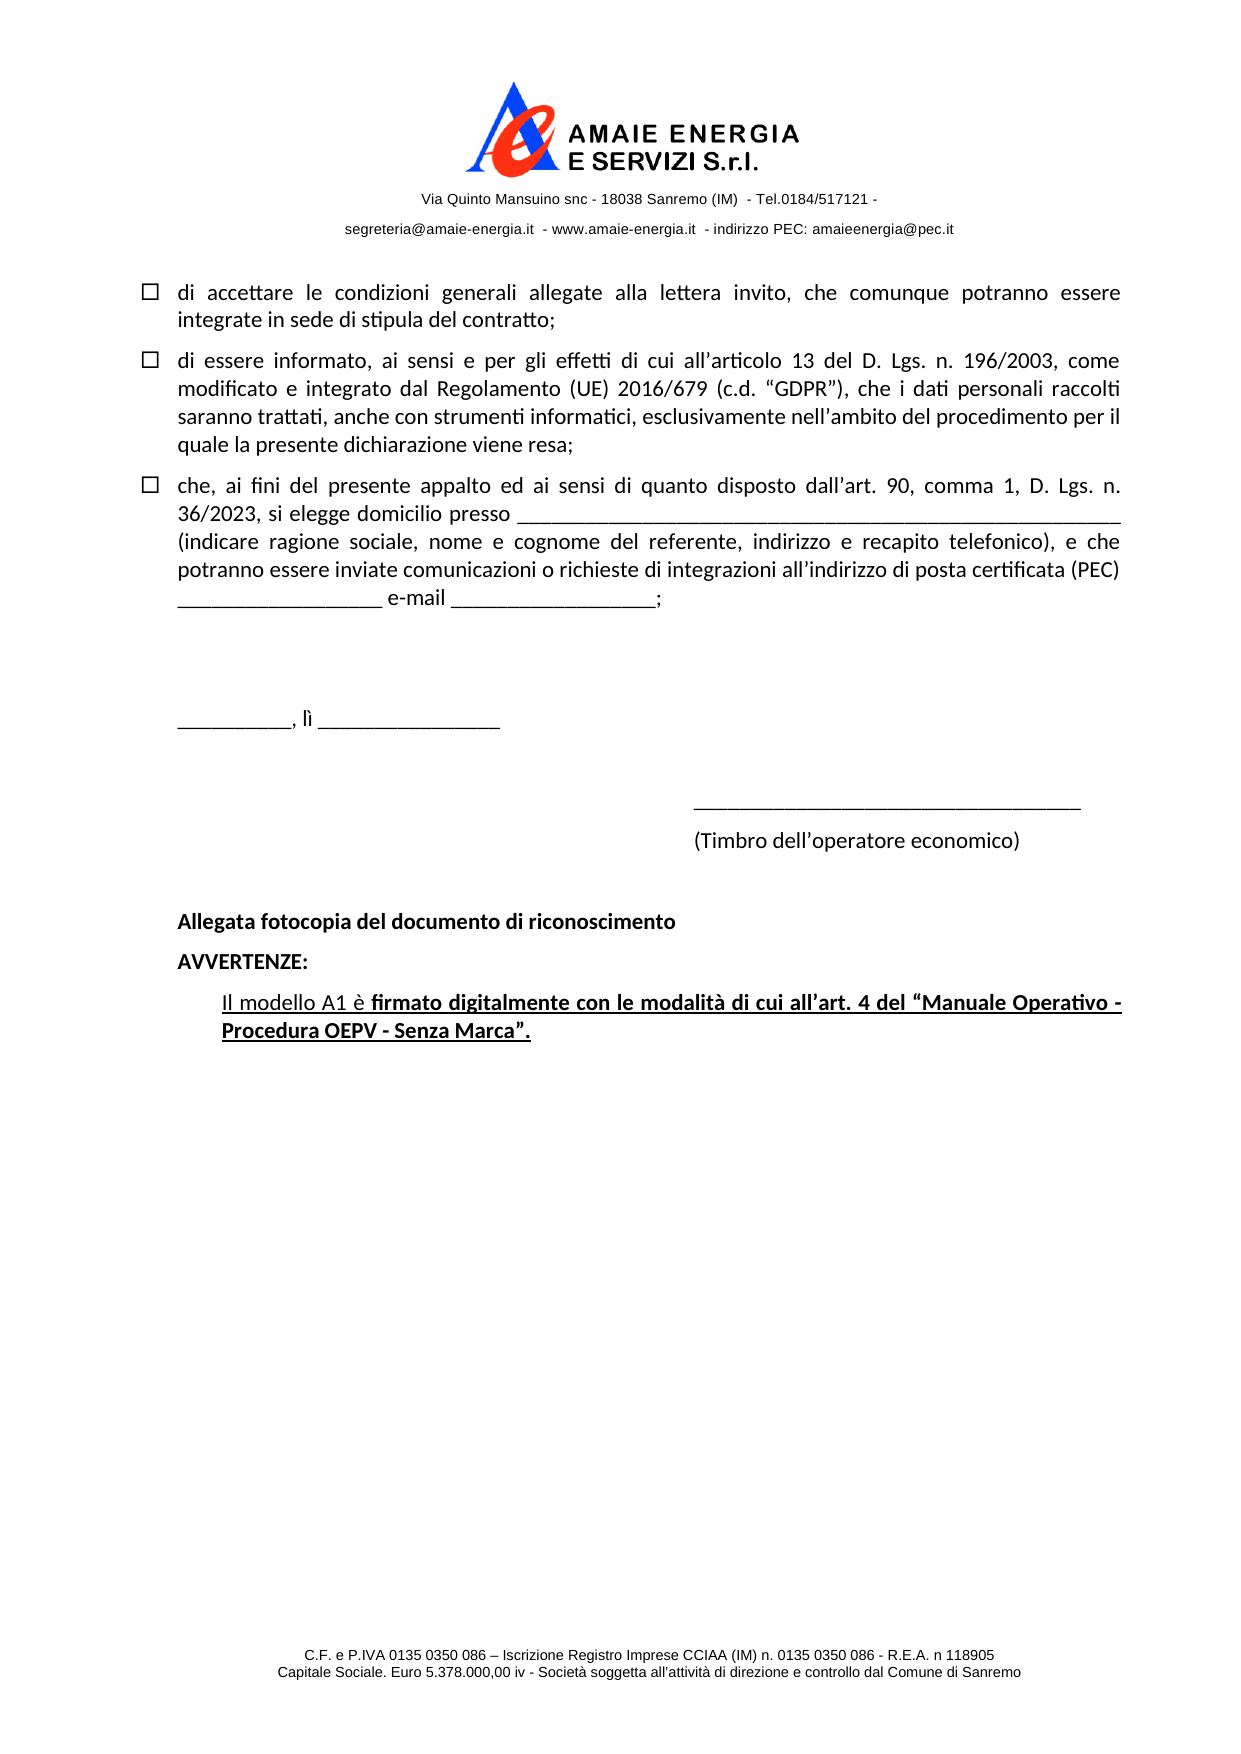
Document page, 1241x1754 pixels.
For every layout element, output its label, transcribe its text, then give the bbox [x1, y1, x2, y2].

subtitle AVVERTENZE: [177, 947, 1122, 976]
text __________, lì ________________ [177, 704, 1140, 732]
text __________________________________ [177, 785, 1140, 813]
text Allegata fotocopia del documento di riconoscimento [177, 907, 1140, 935]
list di essere informato, ai sensi e per gli effetti di cui all’articolo 13 del D. Lgs. n. 196/2003, come modificato e integrato dal Regolamento (UE) 2016/679 (c.d. “GDPR”), che i dati personali raccolti saranno trattati, anche con strumenti informatici, esclusivamente nell’ambito del procedimento per il quale la presente dichiarazione viene resa; [140, 346, 1122, 458]
text Il modello A1 è firmato digitalmente con le modalità di cui all’art. 4 del “Manuale Operativo - Procedura OEPV - Senza Marca”. [222, 1014, 1122, 1044]
picture [465, 73, 820, 179]
list di accettare le condizioni generali allegate alla lettera invito, che comunque potranno essere integrate in sede di stipula del contratto; [140, 278, 1122, 334]
text Il modello A1 è firmato digitalmente con le modalità di cui all’art. 4 del “Manuale Operativo - Procedura OEPV - Senza Marca”. [222, 988, 1122, 1012]
list che, ai fini del presente appalto ed ai sensi di quanto disposto dall’art. 90, comma 1, D. Lgs. n. 36/2023, si elegge domicilio presso _____________________________________________________ (indicare ragione sociale, nome e cognome del referente, indirizzo e recapito telefonico), e che potranno essere inviate comunicazioni o richieste di integrazioni all’indirizzo di posta certificata (PEC) __________________ e-mail __________________; [140, 471, 1122, 611]
text (Timbro dell’operatore economico) [177, 826, 1140, 854]
